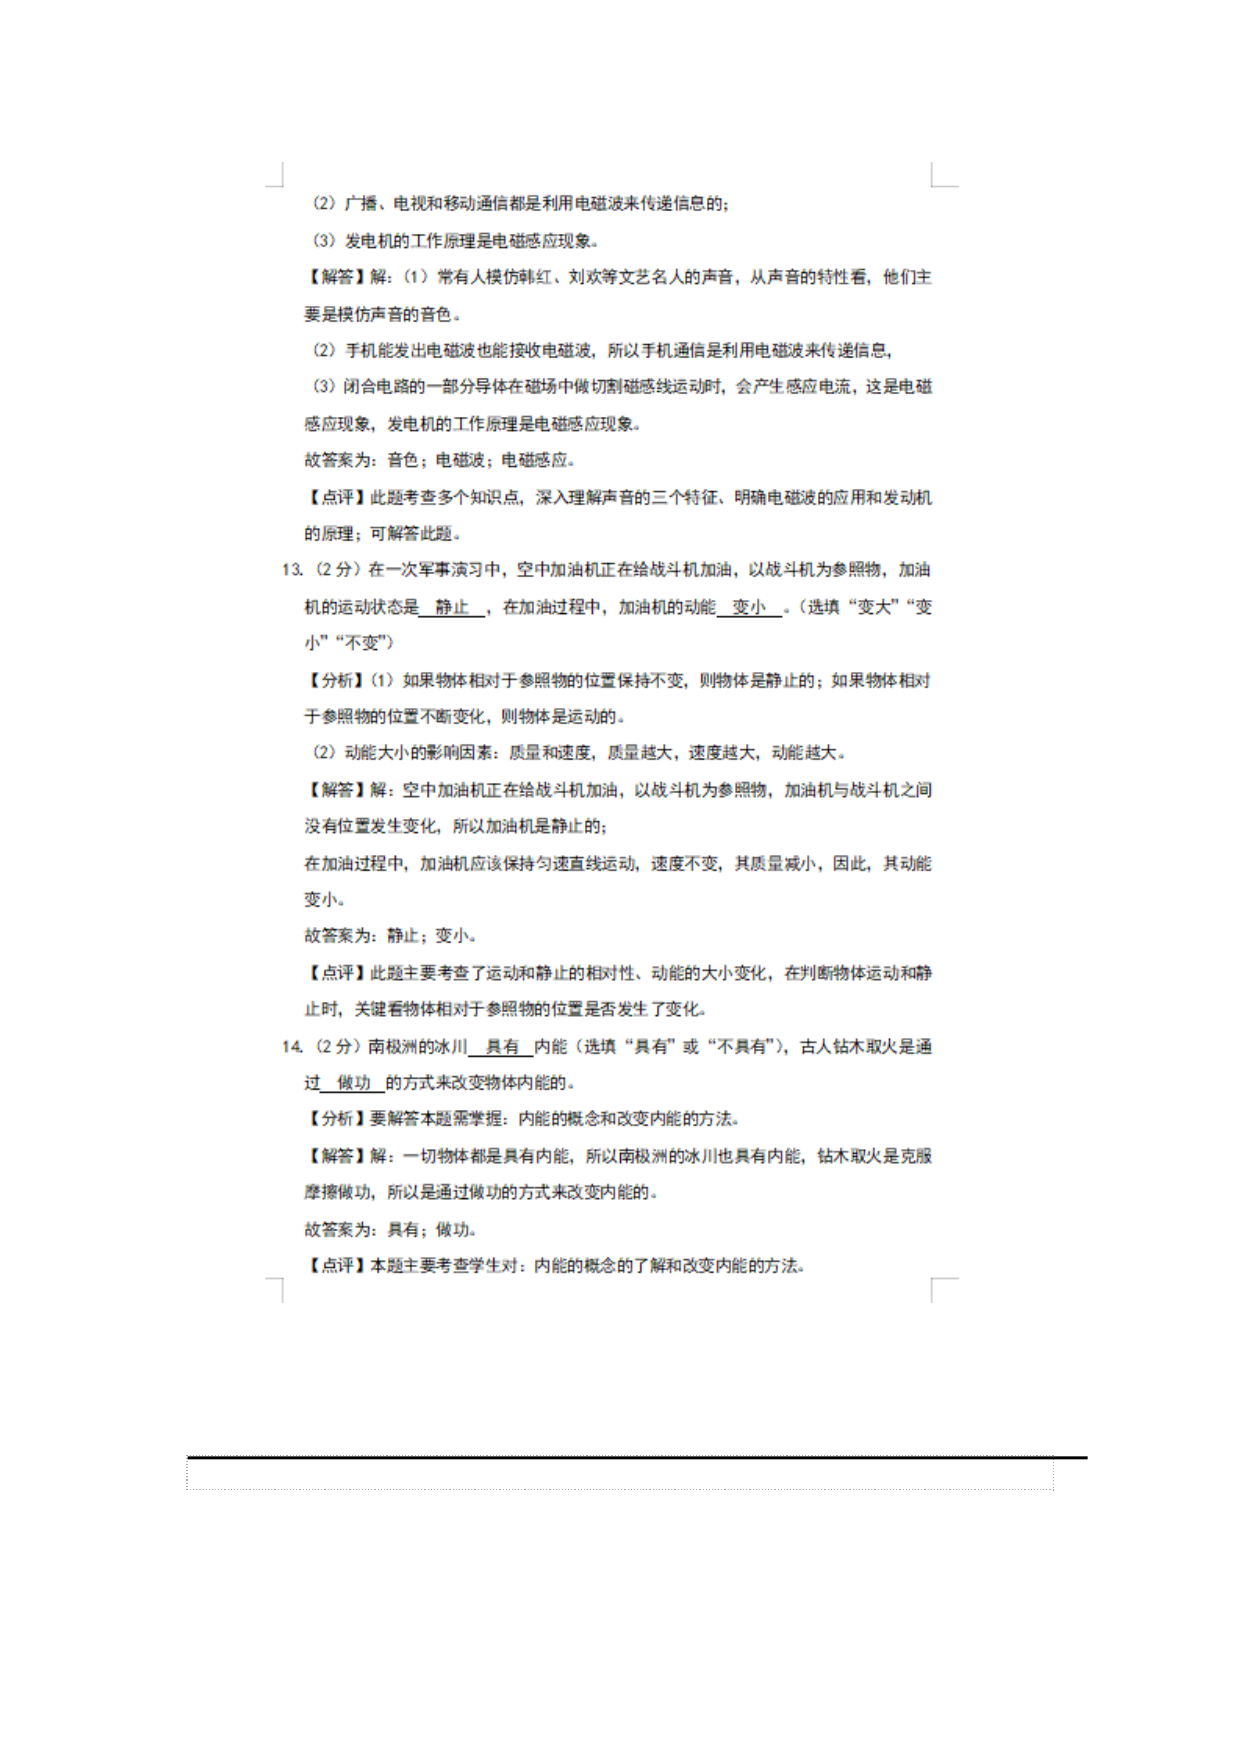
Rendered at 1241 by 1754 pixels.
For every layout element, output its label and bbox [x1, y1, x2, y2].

picture [265, 162, 975, 1303]
